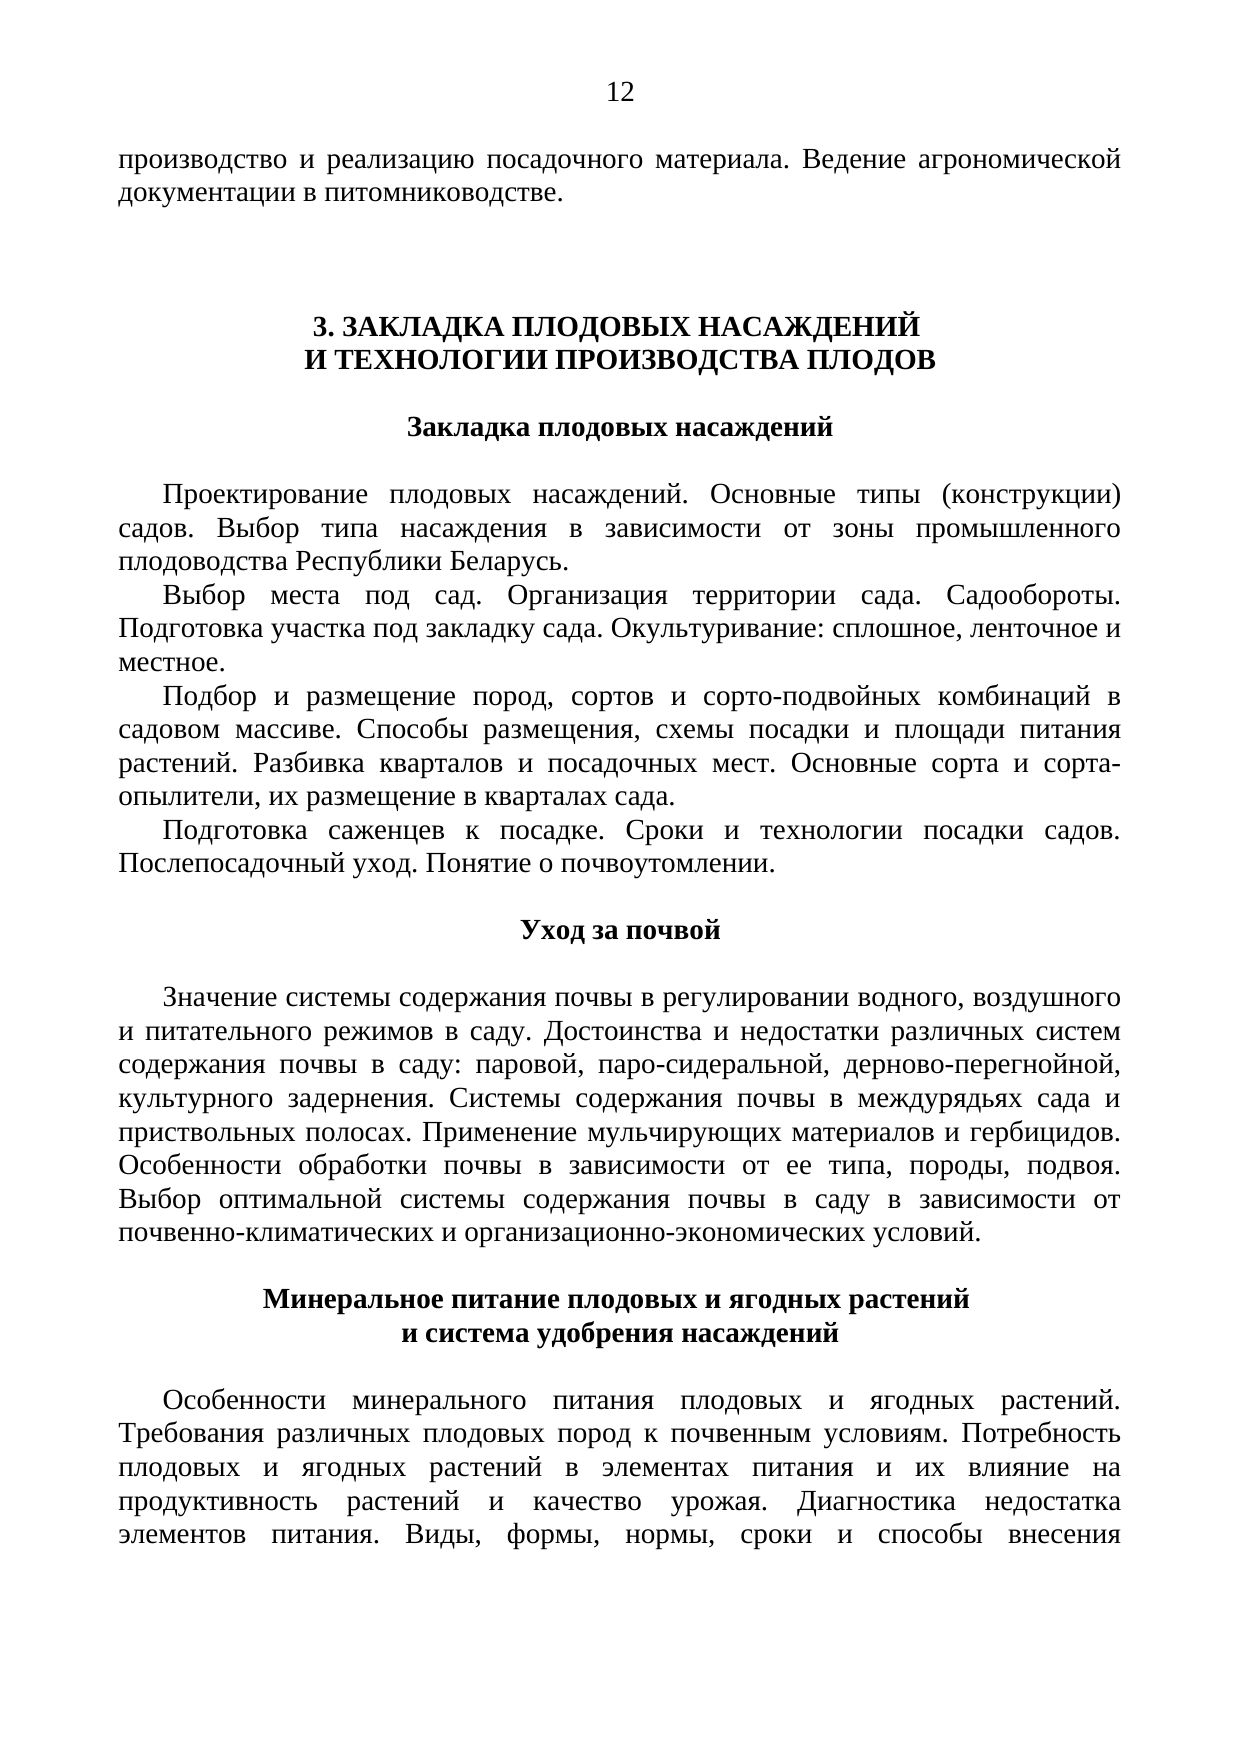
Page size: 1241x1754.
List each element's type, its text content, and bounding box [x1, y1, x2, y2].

text Уход за почвой [118, 912, 1122, 946]
text Подготовка саженцев к посадке. Сроки и технологии посадки садов. Послепосадочный уход. Понятие о почвоутомлении. [118, 812, 1122, 879]
text 3. ЗАКЛАДКА ПЛОДОВЫХ НАСАЖДЕНИЙ И ТЕХНОЛОГИИ ПРОИЗВОДСТВА ПЛОДОВ [118, 309, 1122, 376]
text Подбор и размещение пород, сортов и сорто-подвойных комбинаций в садовом массиве. Способы размещения, схемы посадки и площади питания растений. Разбивка кварталов и посадочных мест. Основные сорта и сорта-опылители, их размещение в кварталах сада. [118, 678, 1122, 812]
text Значение системы содержания почвы в регулировании водного, воздушного и питательного режимов в саду. Достоинства и недостатки различных систем содержания почвы в саду: паровой, паро-сидеральной, дерново-перегнойной, культурного задернения. Системы содержания почвы в междурядьях сада и приствольных полосах. Применение мульчирующих материалов и гербицидов. Особенности обработки почвы в зависимости от ее типа, породы, подвоя. Выбор оптимальной системы содержания почвы в саду в зависимости от почвенно-климатических и организационно-экономических условий. [118, 979, 1122, 1248]
text Выбор места под сад. Организация территории сада. Садообороты. Подготовка участка под закладку сада. Окультуривание: сплошное, ленточное и местное. [118, 577, 1122, 678]
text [118, 1382, 1122, 1550]
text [118, 141, 1122, 208]
text Закладка плодовых насаждений [118, 409, 1122, 443]
text Минеральное питание плодовых и ягодных растений и система удобрения насаждений [118, 1281, 1122, 1348]
text Проектирование плодовых насаждений. Основные типы (конструкции) садов. Выбор типа насаждения в зависимости от зоны промышленного плодоводства Республики Беларусь. [118, 476, 1122, 577]
